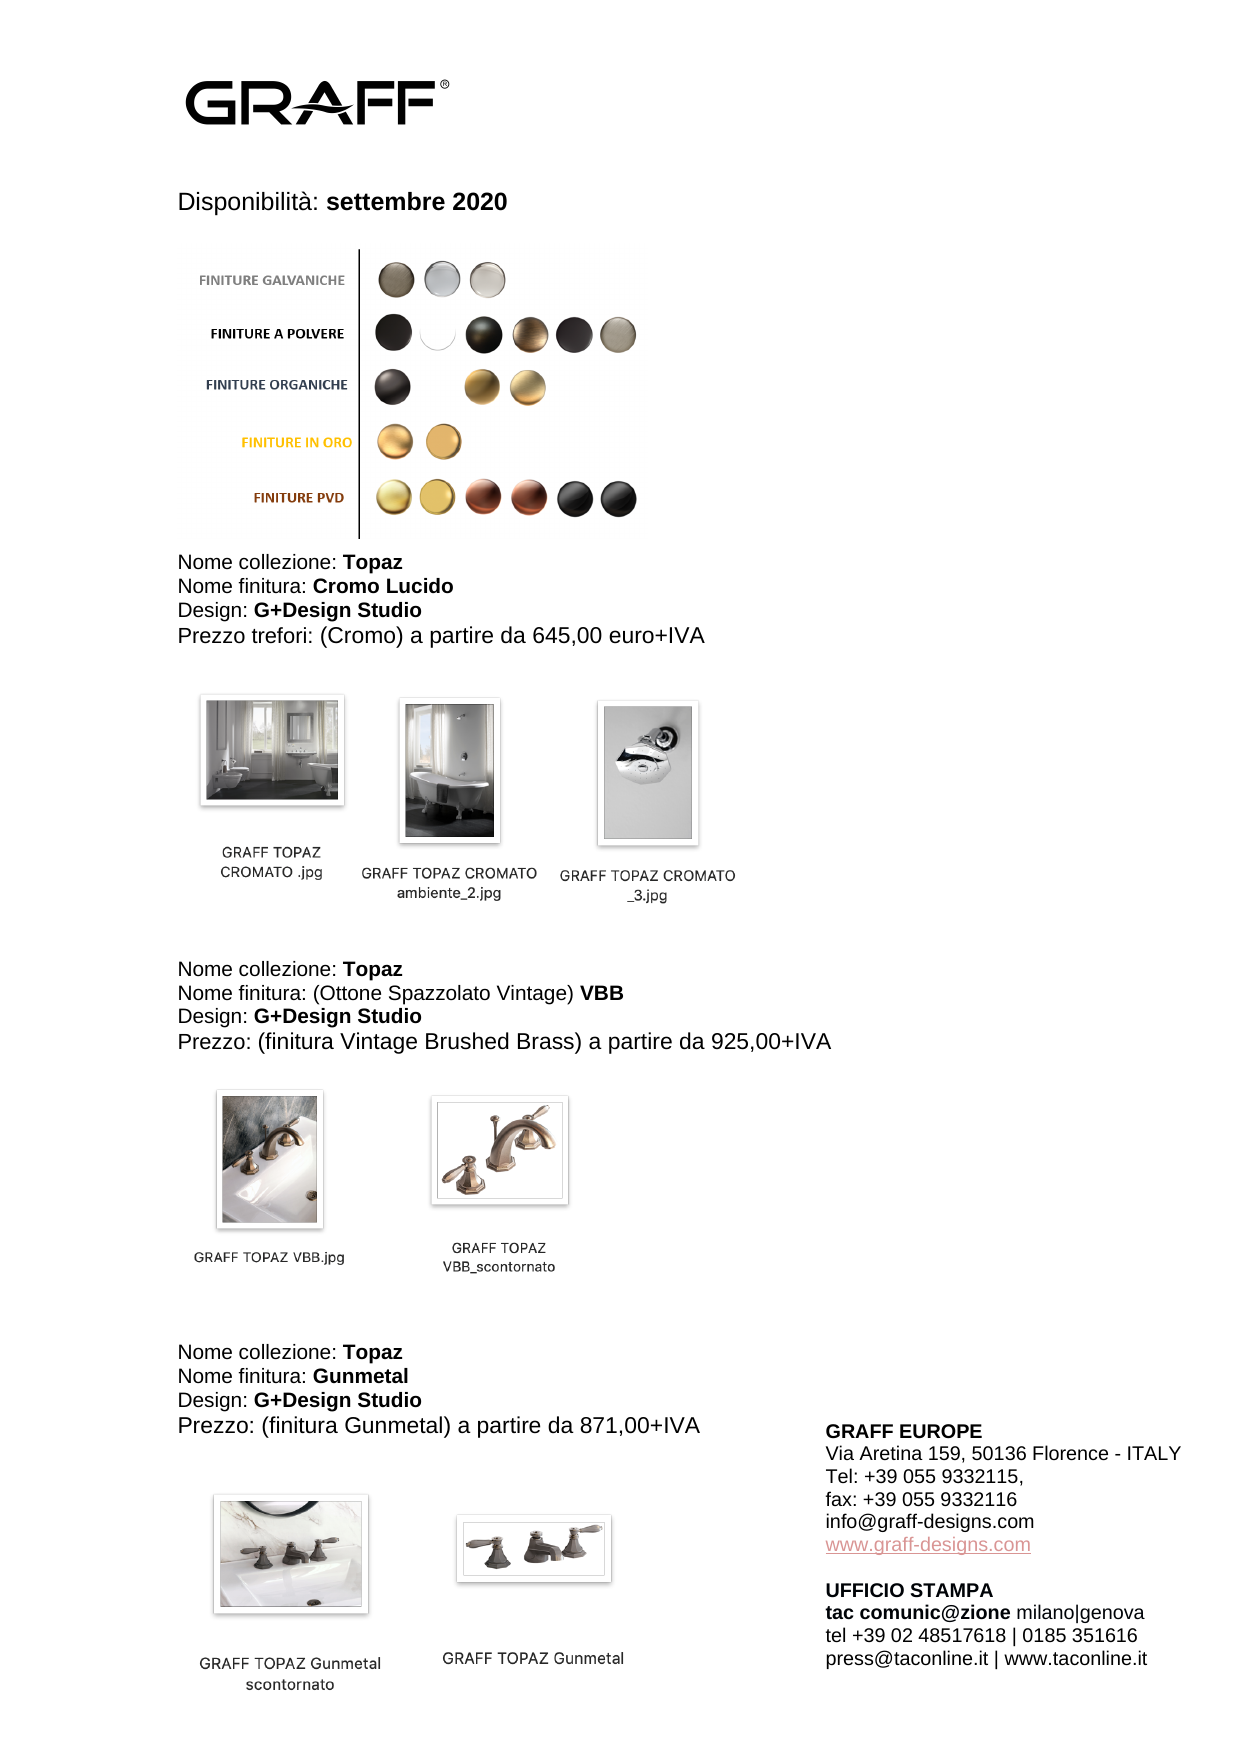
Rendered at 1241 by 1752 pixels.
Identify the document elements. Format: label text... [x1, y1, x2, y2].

picture [177, 73, 458, 131]
text Nome finitura: Cromo Lucido [177, 574, 1092, 598]
picture [177, 674, 754, 933]
text Nome collezione: Topaz [177, 956, 1092, 980]
text Design: G+Design Studio [177, 598, 1092, 622]
text Nome finitura: (Ottone Spazzolato Vintage) VBB [177, 980, 1092, 1004]
text Design: G+Design Studio [177, 1004, 1092, 1028]
picture [177, 1462, 654, 1700]
text Prezzo: (finitura Vintage Brushed Brass) a partire da 925,00+IVA [177, 1028, 1092, 1054]
text Design: G+Design Studio [177, 1388, 1092, 1412]
text Nome collezione: Topaz [177, 550, 1092, 574]
text Prezzo: (finitura Gunmetal) a partire da 871,00+IVA [177, 1412, 1092, 1438]
picture [177, 243, 649, 539]
text Disponibilità: settembre 2020 [177, 187, 1092, 216]
text Nome finitura: Gunmetal [177, 1364, 1092, 1388]
picture [177, 1081, 597, 1290]
text Nome collezione: Topaz [177, 1340, 1092, 1364]
text Prezzo trefori: (Cromo) a partire da 645,00 euro+IVA [177, 622, 1092, 648]
